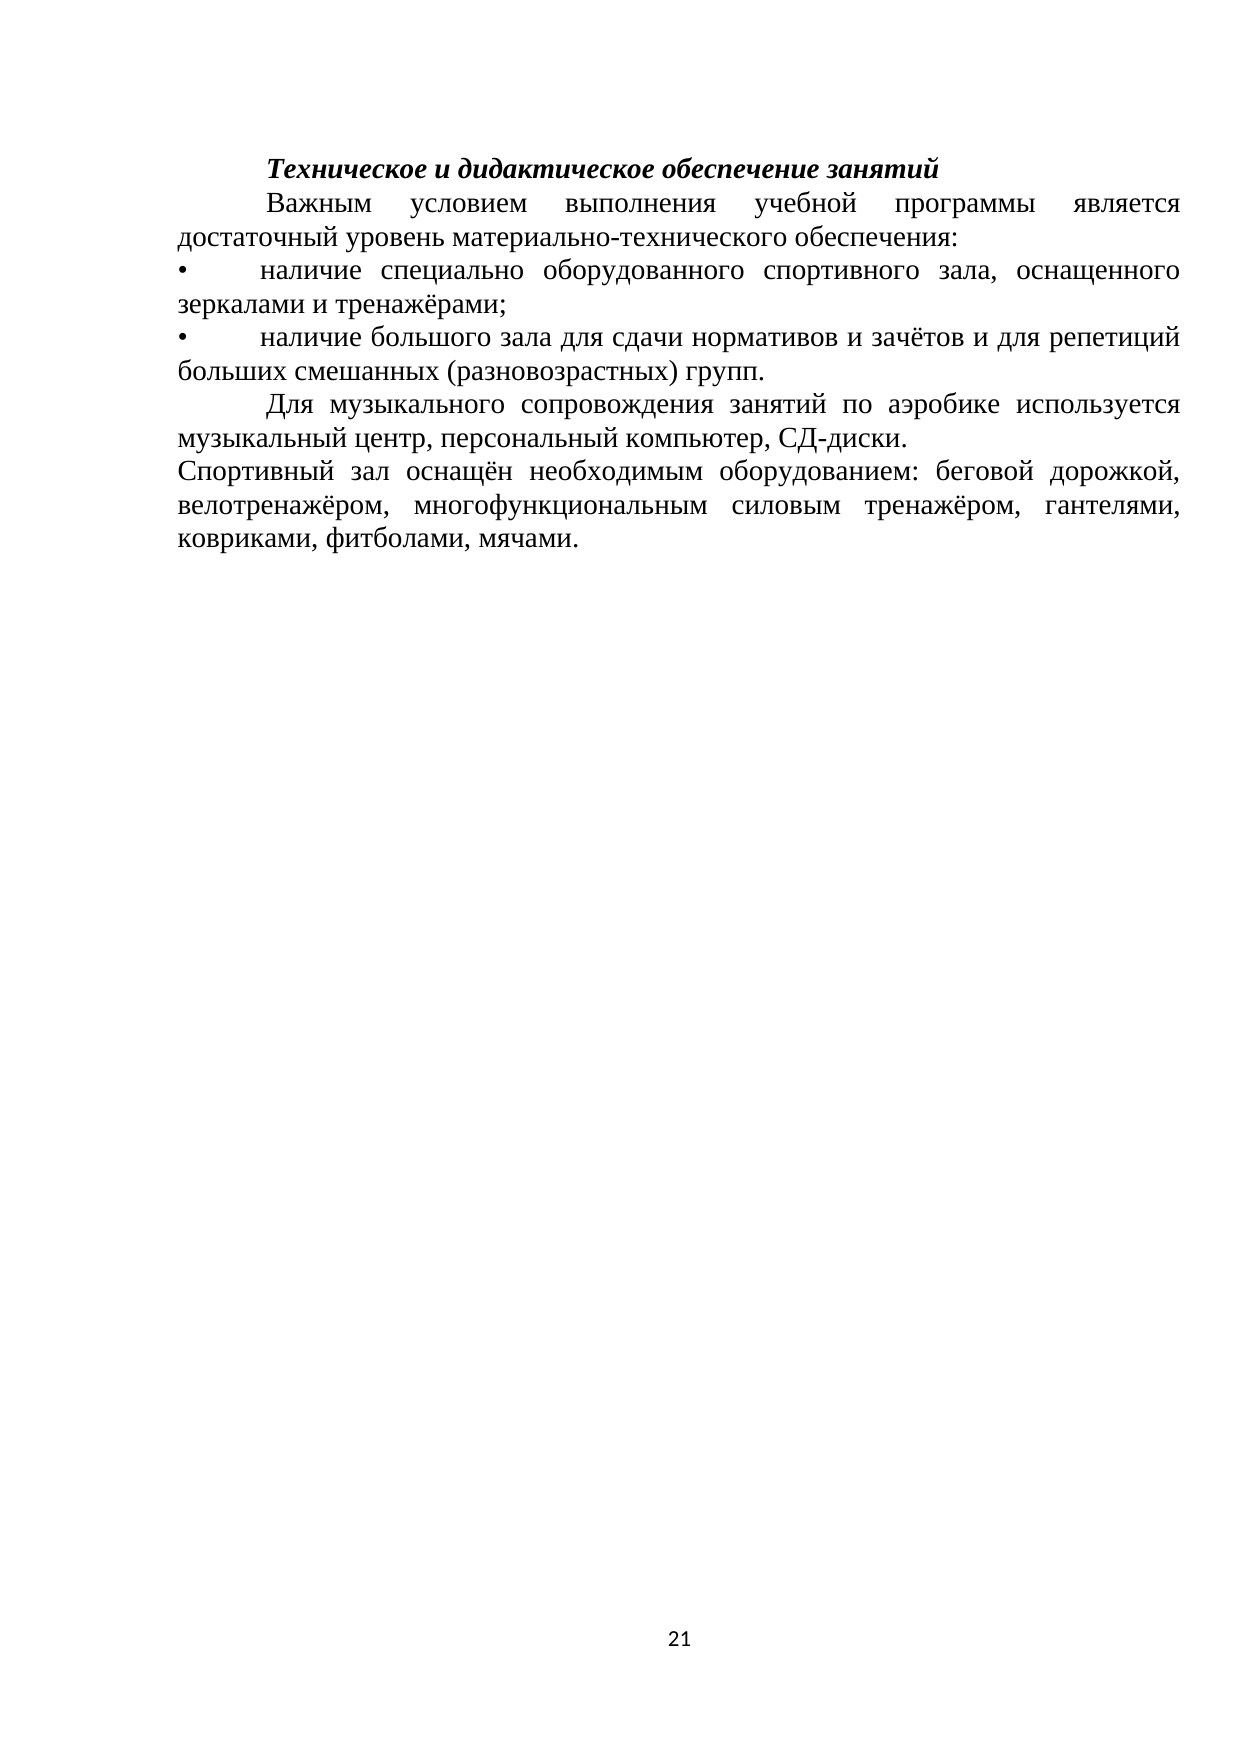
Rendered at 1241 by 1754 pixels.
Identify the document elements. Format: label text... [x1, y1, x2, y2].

list наличие специально оборудованного спортивного зала, оснащенного зеркалами и тренажёрами; [177, 252, 1181, 319]
list наличие большого зала для сдачи нормативов и зачётов и для репетиций больших смешанных (разновозрастных) групп. [177, 319, 1181, 386]
text Техническое и дидактическое обеспечение занятий [177, 152, 1181, 185]
text Для музыкального сопровождения занятий по аэробике используется музыкальный центр, персональный компьютер, СД-диски. [177, 386, 1181, 453]
text Важным условием выполнения учебной программы является достаточный уровень материально-технического обеспечения: [177, 185, 1181, 252]
text Спортивный зал оснащён необходимым оборудованием: беговой дорожкой, велотренажёром, многофункциональным силовым тренажёром, гантелями, ковриками, фитболами, мячами. [177, 453, 1181, 554]
